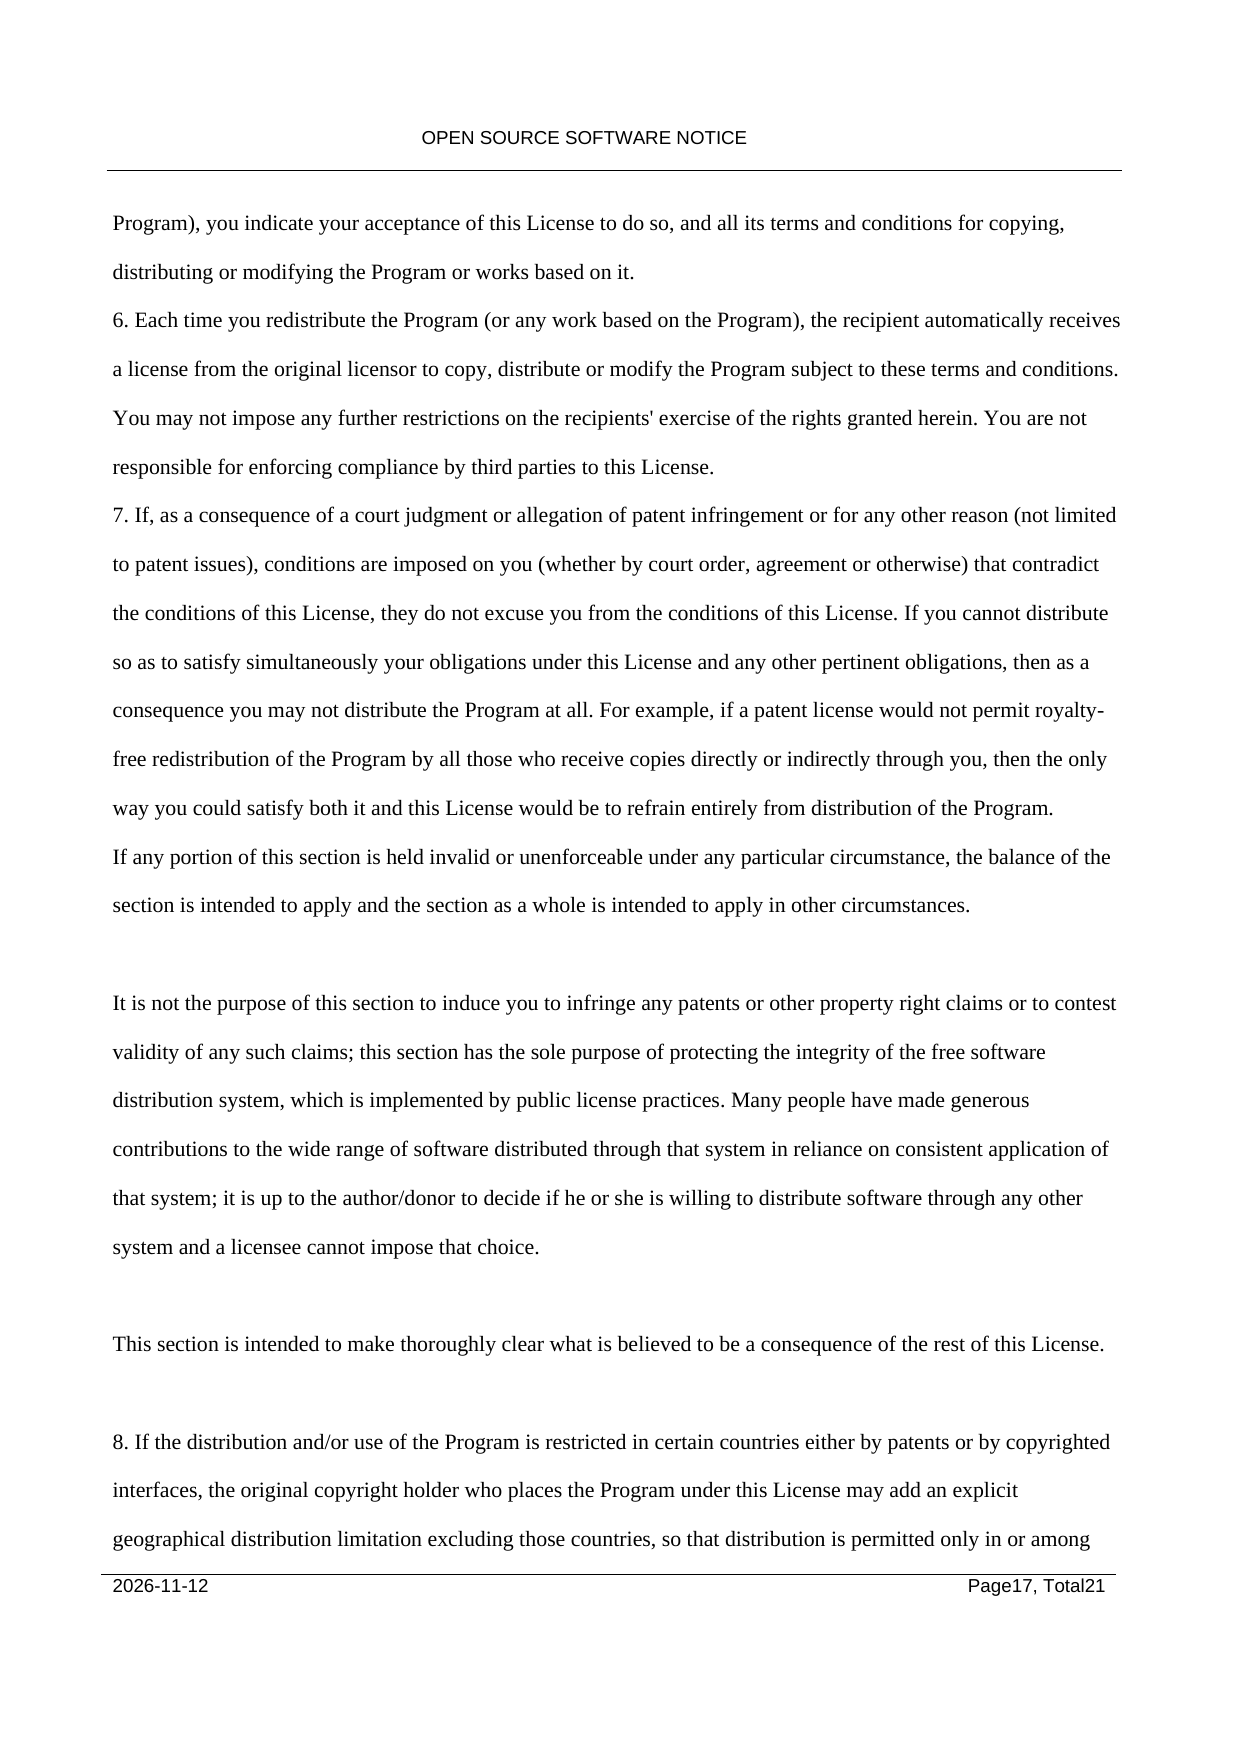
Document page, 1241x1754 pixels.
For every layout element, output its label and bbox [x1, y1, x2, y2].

text [112, 206, 1128, 1555]
